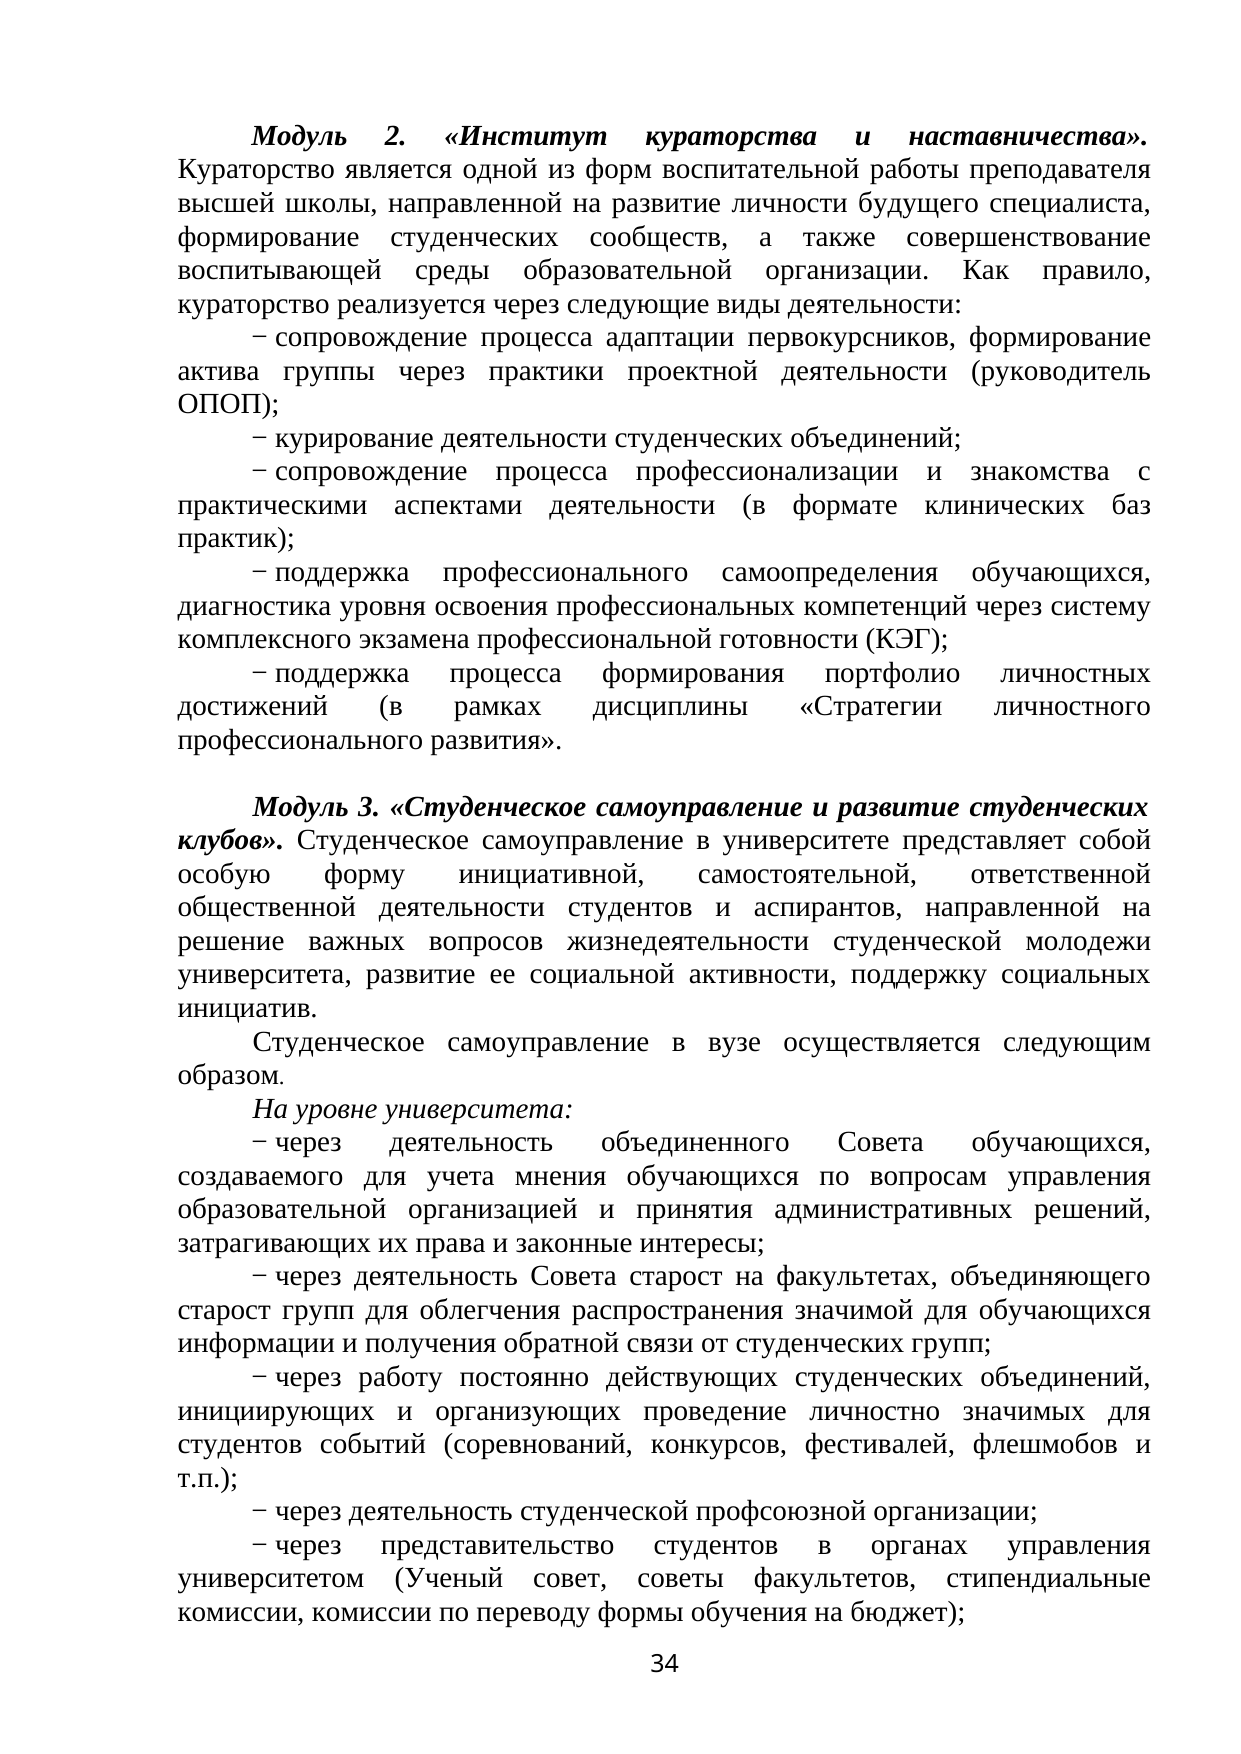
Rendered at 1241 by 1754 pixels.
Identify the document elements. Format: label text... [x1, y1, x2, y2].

list поддержка профессионального самоопределения обучающихся, диагностика уровня освоения профессиональных компетенций через систему комплексного экзамена профессиональной готовности (КЭГ); [177, 554, 1152, 655]
list через работу постоянно действующих студенческих объединений, инициирующих и организующих проведение личностно значимых для студентов событий (соревнований, конкурсов, фестивалей, флешмобов и т.п.); [177, 1359, 1152, 1493]
list через деятельность объединенного Совета обучающихся, создаваемого для учета мнения обучающихся по вопросам управления образовательной организацией и принятия административных решений, затрагивающих их права и законные интересы; [177, 1124, 1152, 1258]
list через представительство студентов в органах управления университетом (Ученый совет, советы факультетов, стипендиальные комиссии, комиссии по переводу формы обучения на бюджет); [177, 1527, 1152, 1627]
list курирование деятельности студенческих объединений; [177, 420, 1152, 453]
list через деятельность Совета старост на факультетах, объединяющего старост групп для облегчения распространения значимой для обучающихся информации и получения обратной связи от студенческих групп; [177, 1258, 1152, 1359]
list сопровождение процесса адаптации первокурсников, формирование актива группы через практики проектной деятельности (руководитель ОПОП); [177, 319, 1152, 420]
text Студенческое самоуправление в вузе осуществляется следующим образом. [177, 1024, 1152, 1091]
list поддержка процесса формирования портфолио личностных достижений (в рамках дисциплины «Стратегии личностного профессионального развития». [177, 655, 1152, 755]
list через деятельность студенческой профсоюзной организации; [177, 1493, 1152, 1527]
text Модуль 3. «Студенческое самоуправление и развитие студенческих клубов». Студенческое самоуправление в университете представляет собой особую форму инициативной, самостоятельной, ответственной общественной деятельности студентов и аспирантов, направленной на решение важных вопросов жизнедеятельности студенческой молодежи университета, развитие ее социальной активности, поддержку социальных инициатив. [177, 789, 1152, 1024]
list сопровождение процесса профессионализации и знакомства с практическими аспектами деятельности (в формате клинических баз практик); [177, 453, 1152, 554]
text Модуль 2. «Институт кураторства и наставничества». Кураторство является одной из форм воспитательной работы преподавателя высшей школы, направленной на развитие личности будущего специалиста, формирование студенческих сообществ, а также совершенствование воспитывающей среды образовательной организации. Как правило, кураторство реализуется через следующие виды деятельности: [177, 118, 1152, 319]
text На уровне университета: [177, 1091, 1152, 1124]
